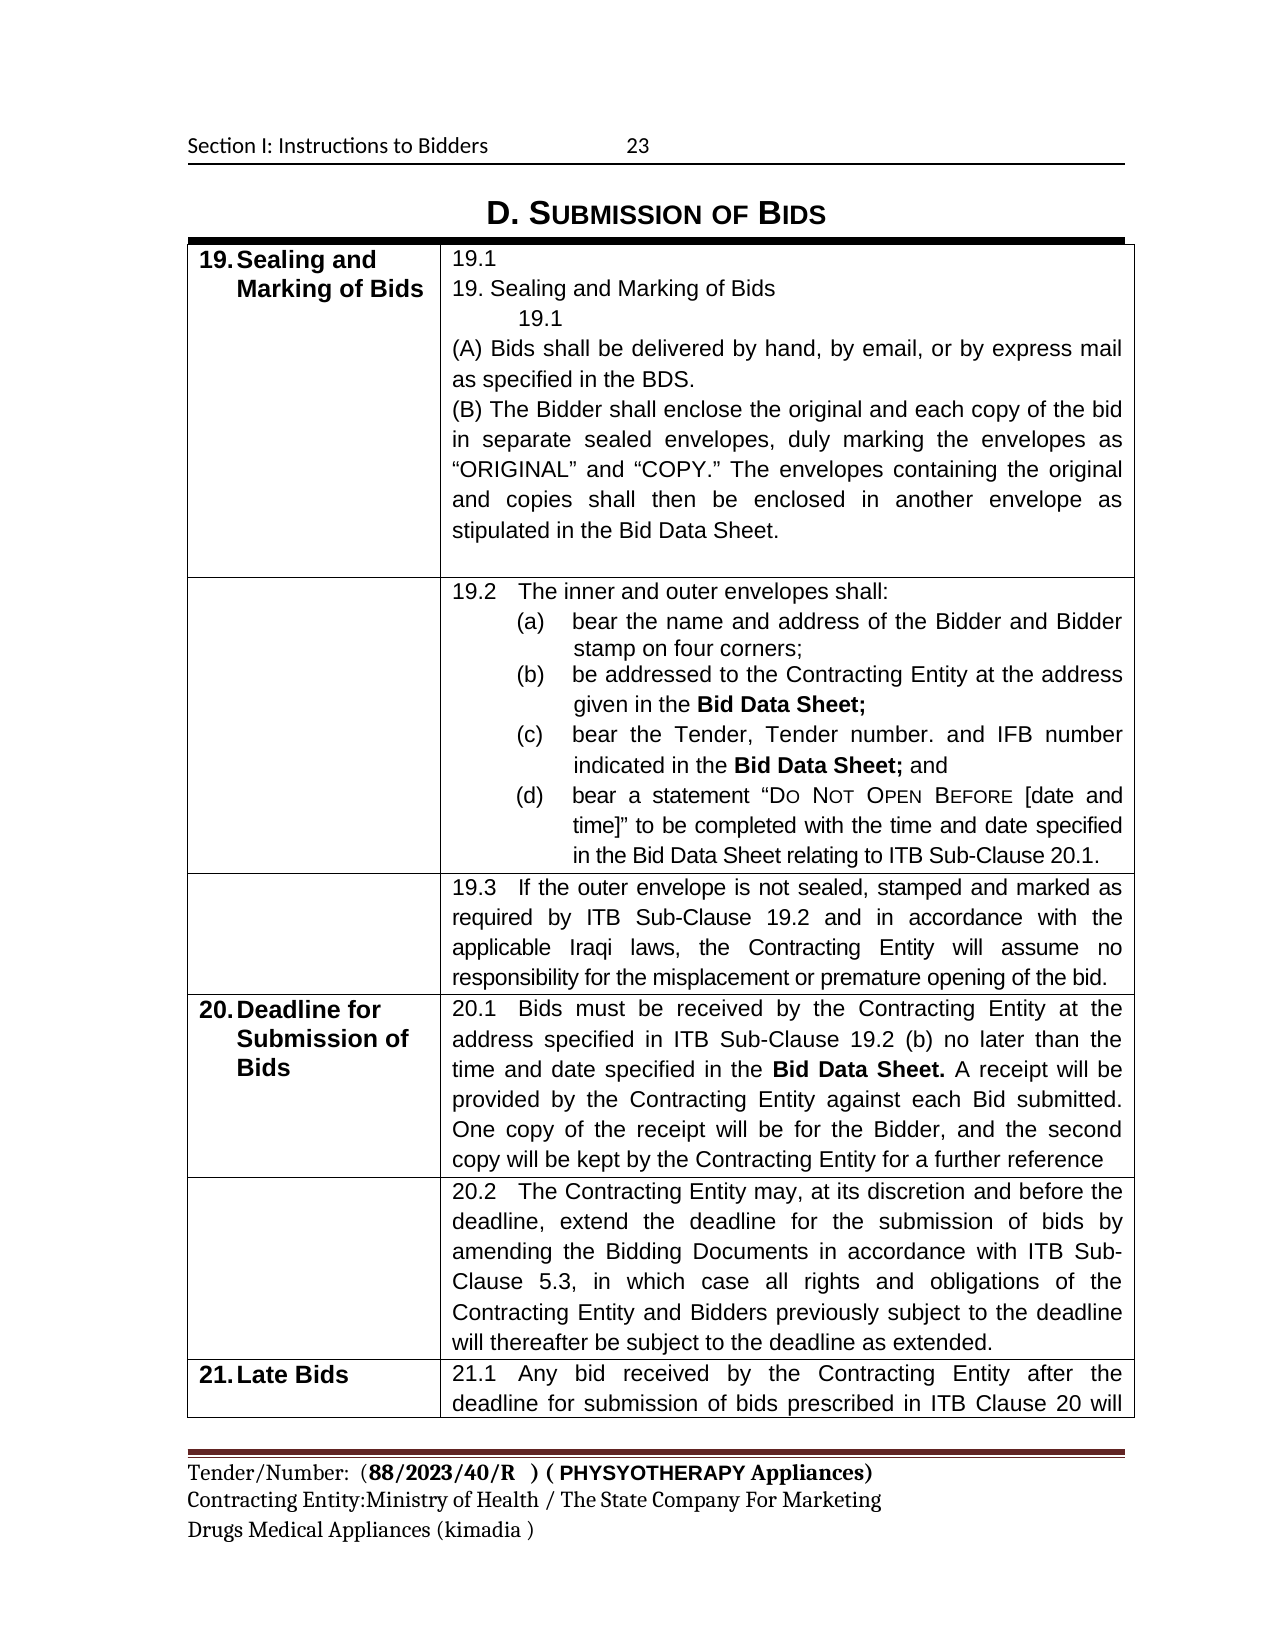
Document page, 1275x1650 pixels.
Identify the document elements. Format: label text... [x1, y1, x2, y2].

table_cell 20.1 Bids must be received by the Contracting Entity at the address specified in ITB Sub-Clause 19.2 (b) no later than the time and date specified in the Bid Data Sheet. A receipt will be provided by the Contracting Entity against each Bid submitted. One copy of the receipt will be for the Bidder, and the second copy will be kept by the Contracting Entity for a further reference [441, 995, 1134, 1177]
table_cell 19.3 If the outer envelope is not sealed, stamped and marked as required by ITB Sub-Clause 19.2 and in accordance with the applicable Iraqi laws, the Contracting Entity will assume no responsibility for the misplacement or premature opening of the bid. [441, 874, 1134, 994]
table_cell 20.2 The Contracting Entity may, at its discretion and before the deadline, extend the deadline for the submission of bids by amending the Bidding Documents in accordance with ITB Sub-Clause 5.3, in which case all rights and obligations of the Contracting Entity and Bidders previously subject to the deadline will thereafter be subject to the deadline as extended. [441, 1178, 1134, 1359]
table_cell [188, 1178, 440, 1359]
table_header 19. Sealing and Marking of Bids [188, 245, 440, 577]
table_cell 19.2 The inner and outer envelopes shall: (a) bear the name and address of the Bidder and Bidder stamp on four corners; (b) be addressed to the Contracting Entity at the address given in the Bid Data Sheet; (c) bear the Tender, Tender number. and IFB number indicated in the Bid Data Sheet; and (d) bear a statement “Do Not Open Before [date and time]” to be completed with the time and date specified in the Bid Data Sheet relating to ITB Sub-Clause 20.1. [441, 578, 1134, 872]
table_cell [188, 874, 440, 994]
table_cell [441, 1360, 1134, 1417]
table_cell 20. Deadline for Submission of Bids [188, 995, 440, 1177]
table_cell 21. Late Bids [188, 1360, 440, 1417]
table_cell [188, 578, 440, 872]
text D. Submission of Bids [187, 193, 1125, 243]
table_header 19.1 19. Sealing and Marking of Bids 19.1 (A) Bids shall be delivered by hand, by email, or by express mail as specified in the BDS. (B) The Bidder shall enclose the original and each copy of the bid in separate sealed envelopes, duly marking the envelopes as “ORIGINAL” and “COPY.” The envelopes containing the original and copies shall then be enclosed in another envelope as stipulated in the Bid Data Sheet. [441, 245, 1134, 577]
